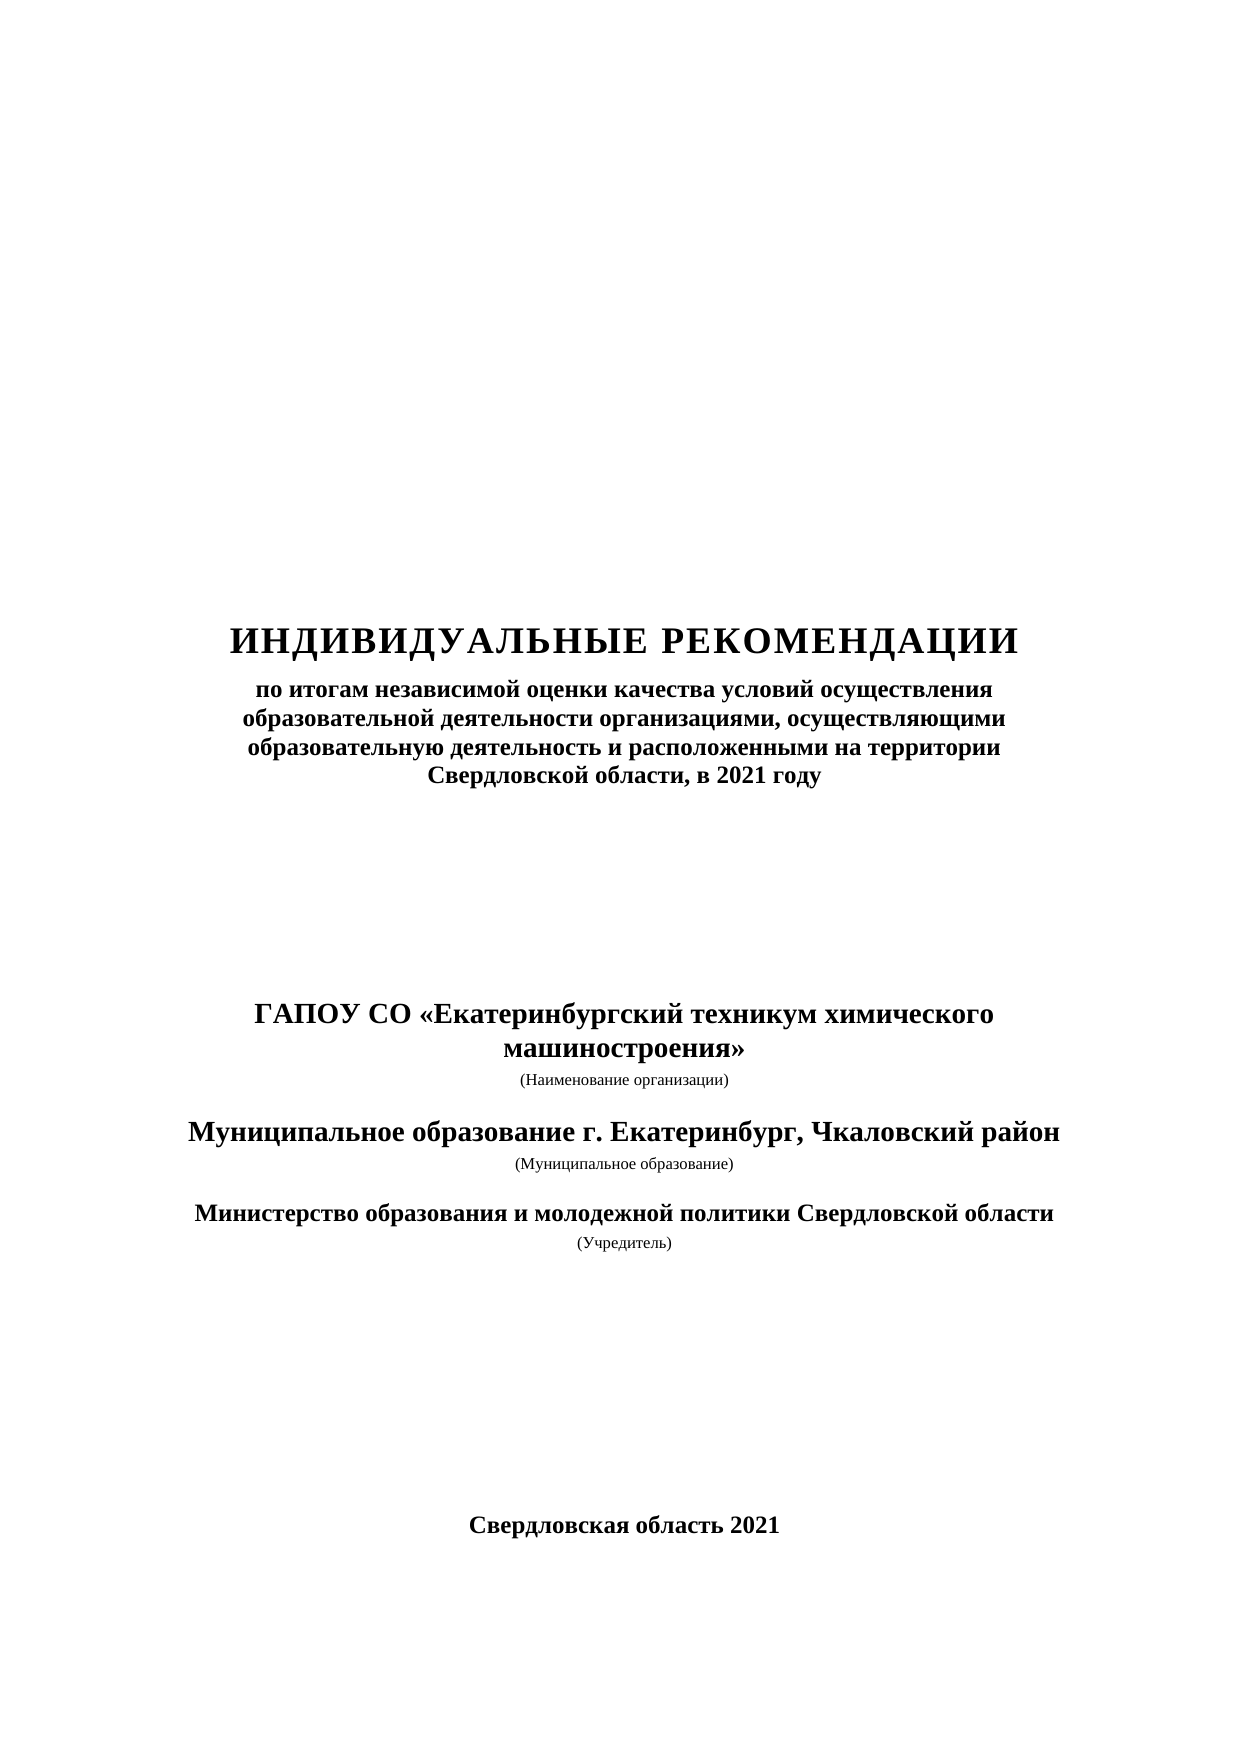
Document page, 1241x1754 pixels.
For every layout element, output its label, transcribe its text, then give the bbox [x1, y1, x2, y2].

text (Наименование организации) [177, 1069, 1071, 1089]
text ИНДИВИДУАЛЬНЫЕ РЕКОМЕНДАЦИИ [177, 619, 1071, 662]
text Свердловская область 2021 [177, 1510, 1071, 1539]
text (Учредитель) [177, 1233, 1071, 1252]
text Министерство образования и молодежной политики Свердловской области [177, 1198, 1071, 1226]
text Муниципальное образование г. Екатеринбург, Чкаловский район [177, 1114, 1071, 1147]
text ГАПОУ СО «Екатеринбургский техникум химического машиностроения» [177, 996, 1071, 1063]
text по итогам независимой оценки качества условий осуществления образовательной деятельности организациями, осуществляющими образовательную деятельность и расположенными на территории Свердловской области, в 2021 году [177, 674, 1071, 789]
text (Муниципальное образование) [177, 1153, 1071, 1173]
